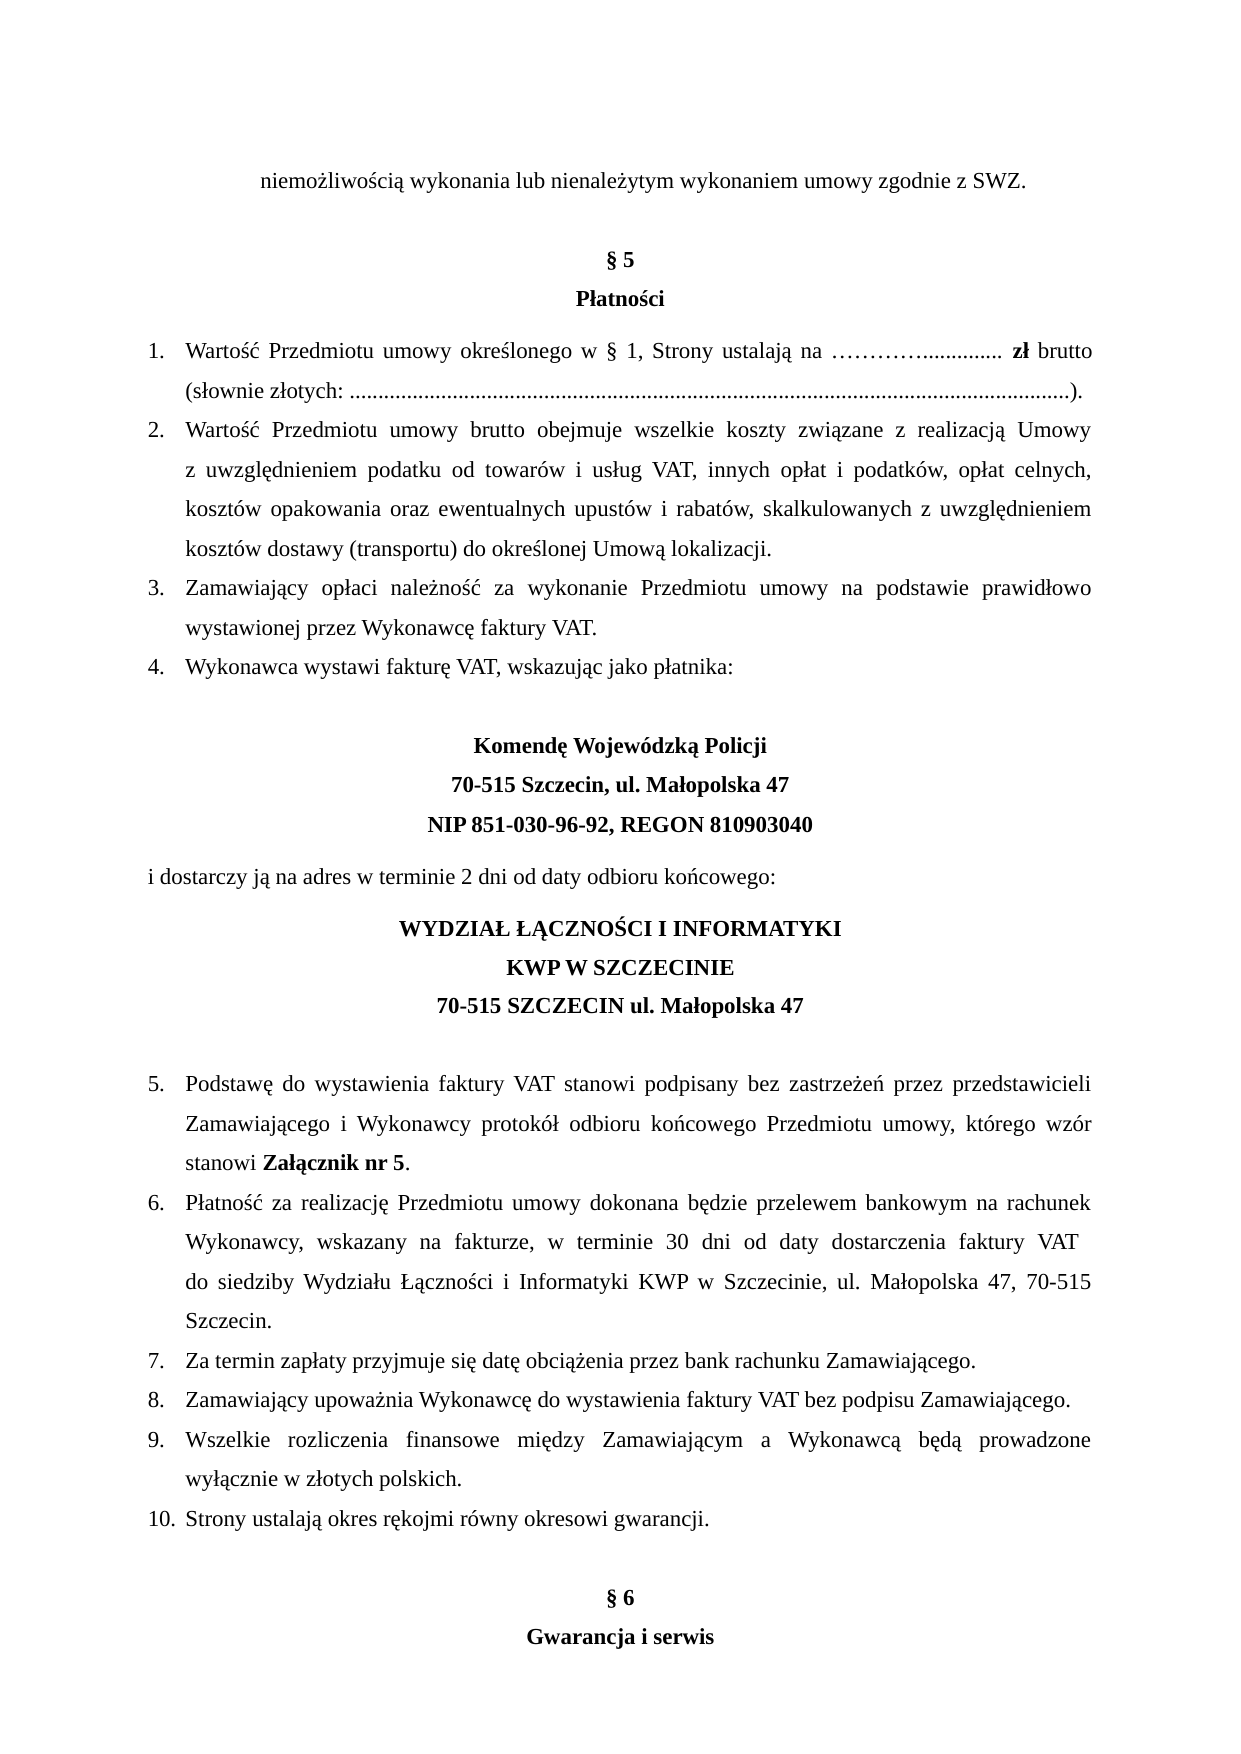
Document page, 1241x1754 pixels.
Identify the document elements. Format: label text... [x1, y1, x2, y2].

text Płatności [148, 285, 1092, 312]
text 70-515 Szczecin, ul. Małopolska 47 [148, 771, 1092, 798]
list Wartość Przedmiotu umowy brutto obejmuje wszelkie koszty związane z realizacją Umowy z uwzględnieniem podatku od towarów i usług VAT, innych opłat i podatków, opłat celnych, kosztów opakowania oraz ewentualnych upustów i rabatów, skalkulowanych z uwzględnieniem kosztów dostawy (transportu) do określonej Umową lokalizacji. [148, 416, 1092, 561]
list Wartość Przedmiotu umowy określonego w § 1, Strony ustalają na ………….............. zł brutto (słownie złotych: ..............................................................................................................................). [148, 337, 1092, 403]
list Wszelkie rozliczenia finansowe między Zamawiającym a Wykonawcą będą prowadzone wyłącznie w złotych polskich. [148, 1426, 1092, 1491]
text § 5 [148, 246, 1092, 272]
text NIP 851-030-96-92, REGON 810903040 [148, 811, 1092, 837]
list Wykonawca wystawi fakturę VAT, wskazując jako płatnika: [148, 653, 1092, 679]
text WYDZIAŁ ŁĄCZNOŚCI I INFORMATYKI [148, 915, 1092, 941]
list Zamawiający opłaci należność za wykonanie Przedmiotu umowy na podstawie prawidłowo wystawionej przez Wykonawcę faktury VAT. [148, 574, 1092, 640]
text § 6 [148, 1583, 1092, 1610]
list Podstawę do wystawienia faktury VAT stanowi podpisany bez zastrzeżeń przez przedstawicieli Zamawiającego i Wykonawcy protokół odbioru końcowego Przedmiotu umowy, którego wzór stanowi Załącznik nr 5. [148, 1070, 1092, 1176]
list Płatność za realizację Przedmiotu umowy dokonana będzie przelewem bankowym na rachunek Wykonawcy, wskazany na fakturze, w terminie 30 dni od daty dostarczenia faktury VAT do siedziby Wydziału Łączności i Informatyki KWP w Szczecinie, ul. Małopolska 47, 70-515 Szczecin. [148, 1189, 1092, 1333]
list Zamawiający upoważnia Wykonawcę do wystawienia faktury VAT bez podpisu Zamawiającego. [148, 1386, 1092, 1412]
list Za termin zapłaty przyjmuje się datę obciążenia przez bank rachunku Zamawiającego. [148, 1347, 1092, 1373]
text i dostarczy ją na adres w terminie 2 dni od daty odbioru końcowego: [148, 863, 1092, 889]
text KWP W SZCZECINIE [148, 954, 1092, 980]
text Komendę Wojewódzką Policji [148, 732, 1092, 758]
text Gwarancja i serwis [148, 1623, 1092, 1649]
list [223, 167, 1092, 193]
text 70-515 SZCZECIN ul. Małopolska 47 [148, 993, 1092, 1019]
list Strony ustalają okres rękojmi równy okresowi gwarancji. [148, 1504, 1092, 1531]
